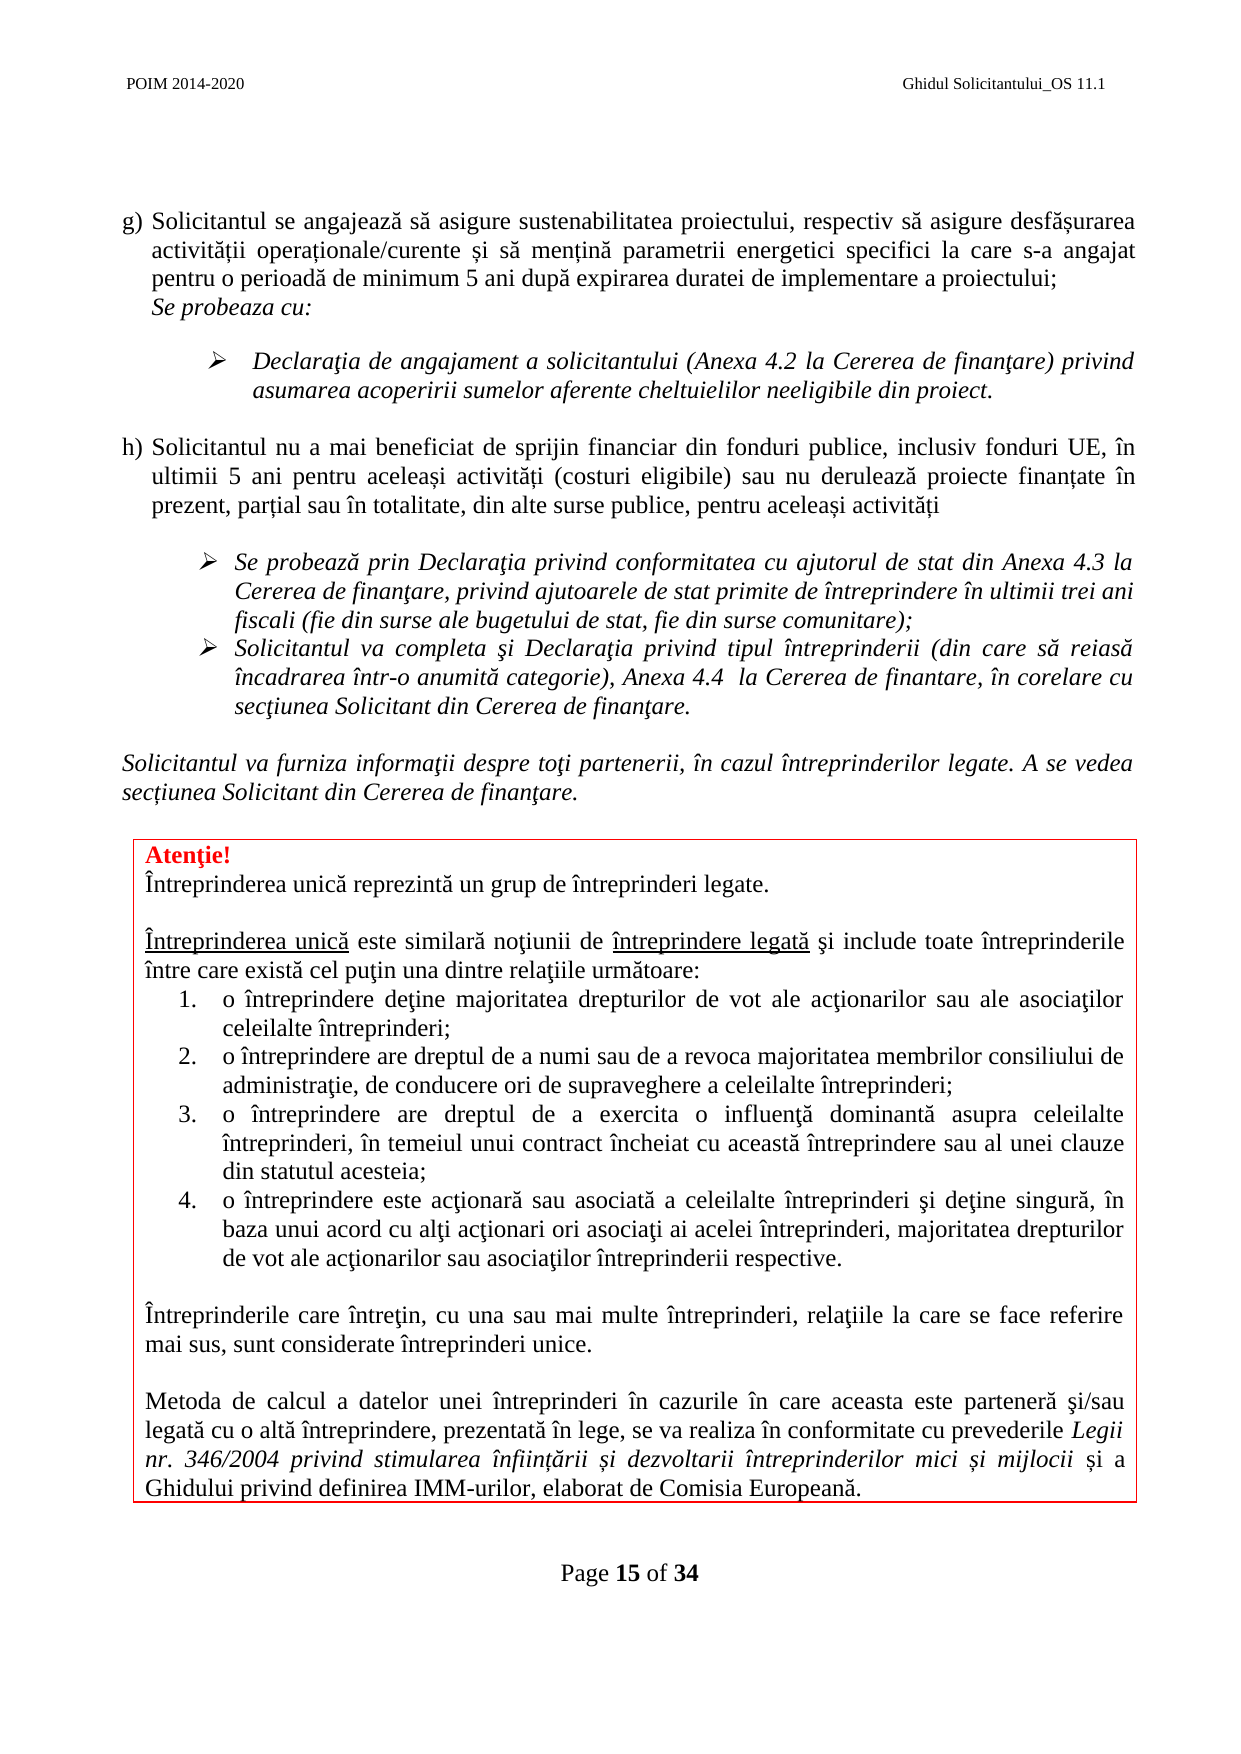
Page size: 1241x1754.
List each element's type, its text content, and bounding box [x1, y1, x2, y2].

list Se probează prin Declaraţia privind conformitatea cu ajutorul de stat din Anexa 4.3 la Cererea de finanţare, privind ajutoarele de stat primite de întreprindere în ultimii trei ani fiscali (fie din surse ale bugetului de stat, fie din surse comunitare); [197, 547, 1137, 633]
table_header Atenţie! Întreprinderea unică reprezintă un grup de întreprinderi legate. Întreprinderea unică este similară noţiunii de întreprindere legată şi include toate întreprinderile între care există cel puţin una dintre relaţiile următoare: o întreprindere deţine majoritatea drepturilor de vot ale acţionarilor sau ale asociaţilor celeilalte întreprinderi; o întreprindere are dreptul de a numi sau de a revoca majoritatea membrilor consiliului de administraţie, de conducere ori de supraveghere a celeilalte întreprinderi; o întreprindere are dreptul de a exercita o influenţă dominantă asupra celeilalte întreprinderi, în temeiul unui contract încheiat cu această întreprindere sau al unei clauze din statutul acesteia; o întreprindere este acţionară sau asociată a celeilalte întreprinderi şi deţine singură, în baza unui acord cu alţi acţionari ori asociaţi ai acelei întreprinderi, majoritatea drepturilor de vot ale acţionarilor sau asociaţilor întreprinderii respective. Întreprinderile care întreţin, cu una sau mai multe întreprinderi, relaţiile la care se face referire mai sus, sunt considerate întreprinderi unice. Metoda de calcul a datelor unei întreprinderi în cazurile în care aceasta este parteneră şi/sau legată cu o altă întreprindere, prezentată în lege, se va realiza în conformitate cu prevederile Legii nr. 346/2004 privind stimularea înființării și dezvoltarii întreprinderilor mici și mijlocii și a Ghidului privind definirea IMM-urilor, elaborat de Comisia Europeană. [134, 840, 1136, 1501]
text Se probeaza cu: [122, 292, 1137, 321]
text Solicitantul va furniza informaţii despre toţi partenerii, în cazul întreprinderilor legate. A se vedea secțiunea Solicitant din Cererea de finanţare. [122, 748, 1137, 806]
list Solicitantul nu a mai beneficiat de sprijin financiar din fonduri publice, inclusiv fonduri UE, în ultimii 5 ani pentru aceleași activități (costuri eligibile) sau nu derulează proiecte finanțate în prezent, parțial sau în totalitate, din alte surse publice, pentru aceleași activități [122, 432, 1137, 518]
list Solicitantul va completa şi Declaraţia privind tipul întreprinderii (din care să reiasă încadrarea într-o anumită categorie), Anexa 4.4 la Cererea de finantare, în corelare cu secţiunea Solicitant din Cererea de finanţare. [197, 633, 1137, 720]
list Solicitantul se angajează să asigure sustenabilitatea proiectului, respectiv să asigure desfășurarea activității operaționale/curente și să mențină parametrii energetici specifici la care s-a angajat pentru o perioadă de minimum 5 ani după expirarea duratei de implementare a proiectului; [122, 206, 1137, 292]
